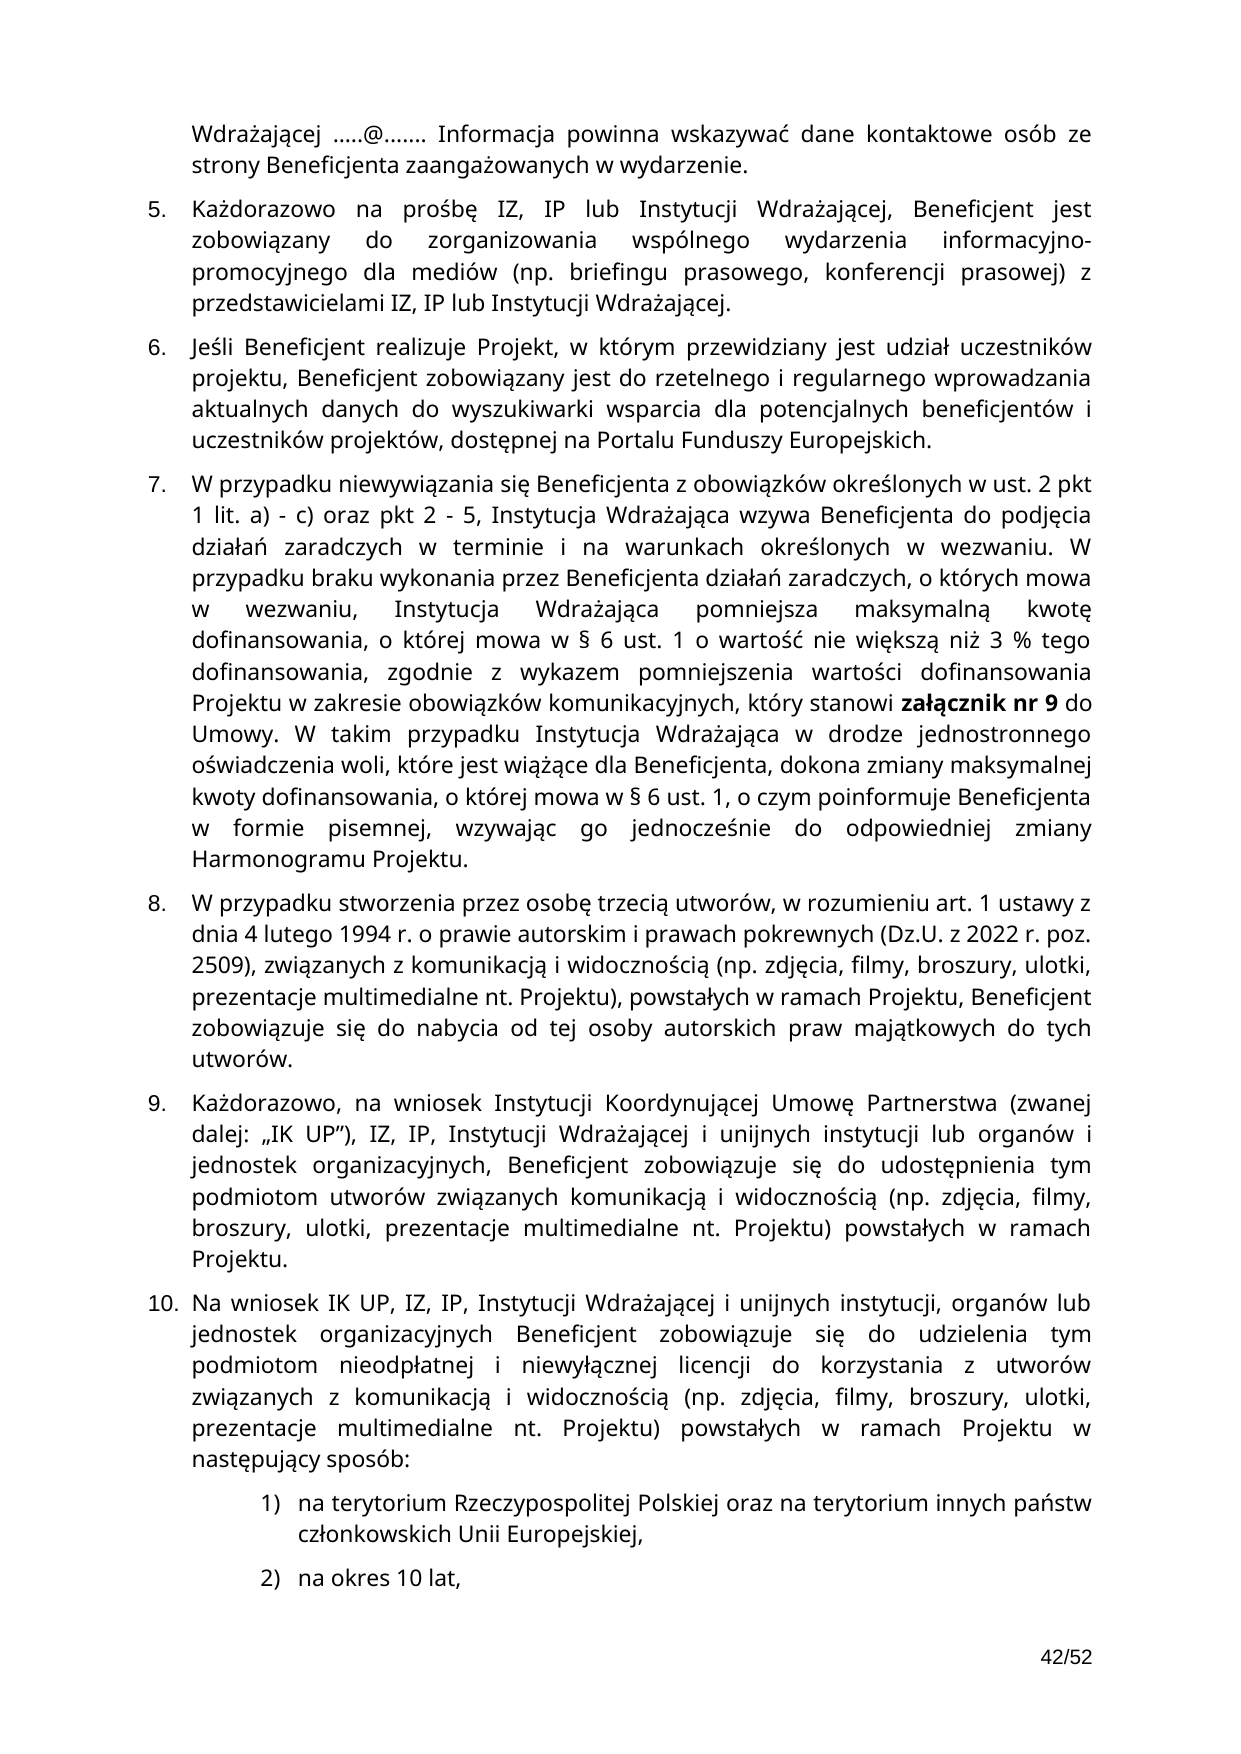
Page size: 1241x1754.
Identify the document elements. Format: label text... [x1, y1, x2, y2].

list Każdorazowo na prośbę IZ, IP lub Instytucji Wdrażającej, Beneficjent jest zobowiązany do zorganizowania wspólnego wydarzenia informacyjno-promocyjnego dla mediów (np. briefingu prasowego, konferencji prasowej) z przedstawicielami IZ, IP lub Instytucji Wdrażającej. [148, 193, 1092, 318]
list W przypadku niewywiązania się Beneficjenta z obowiązków określonych w ust. 2 pkt 1 lit. a) - c) oraz pkt 2 - 5, Instytucja Wdrażająca wzywa Beneficjenta do podjęcia działań zaradczych w terminie i na warunkach określonych w wezwaniu. W przypadku braku wykonania przez Beneficjenta działań zaradczych, o których mowa w wezwaniu, Instytucja Wdrażająca pomniejsza maksymalną kwotę dofinansowania, o której mowa w § 6 ust. 1 o wartość nie większą niż 3 % tego dofinansowania, zgodnie z wykazem pomniejszenia wartości dofinansowania Projektu w zakresie obowiązków komunikacyjnych, który stanowi załącznik nr 9 do Umowy. W takim przypadku Instytucja Wdrażająca w drodze jednostronnego oświadczenia woli, które jest wiążące dla Beneficjenta, dokona zmiany maksymalnej kwoty dofinansowania, o której mowa w § 6 ust. 1, o czym poinformuje Beneficjenta w formie pisemnej, wzywając go jednocześnie do odpowiedniej zmiany Harmonogramu Projektu. [148, 468, 1092, 874]
list na terytorium Rzeczypospolitej Polskiej oraz na terytorium innych państw członkowskich Unii Europejskiej, [260, 1487, 1092, 1549]
list W przypadku stworzenia przez osobę trzecią utworów, w rozumieniu art. 1 ustawy z dnia 4 lutego 1994 r. o prawie autorskim i prawach pokrewnych (Dz.U. z 2022 r. poz. 2509), związanych z komunikacją i widocznością (np. zdjęcia, filmy, broszury, ulotki, prezentacje multimedialne nt. Projektu), powstałych w ramach Projektu, Beneficjent zobowiązuje się do nabycia od tej osoby autorskich praw majątkowych do tych utworów. [148, 887, 1092, 1074]
list Na wniosek IK UP, IZ, IP, Instytucji Wdrażającej i unijnych instytucji, organów lub jednostek organizacyjnych Beneficjent zobowiązuje się do udzielenia tym podmiotom nieodpłatnej i niewyłącznej licencji do korzystania z utworów związanych z komunikacją i widocznością (np. zdjęcia, filmy, broszury, ulotki, prezentacje multimedialne nt. Projektu) powstałych w ramach Projektu w następujący sposób: [148, 1287, 1092, 1474]
list Jeśli Beneficjent realizuje Projekt, w którym przewidziany jest udział uczestników projektu, Beneficjent zobowiązany jest do rzetelnego i regularnego wprowadzania aktualnych danych do wyszukiwarki wsparcia dla potencjalnych beneficjentów i uczestników projektów, dostępnej na Portalu Funduszy Europejskich. [148, 331, 1092, 456]
list na okres 10 lat, [260, 1562, 1092, 1593]
list Każdorazowo, na wniosek Instytucji Koordynującej Umowę Partnerstwa (zwanej dalej: „IK UP”), IZ, IP, Instytucji Wdrażającej i unijnych instytucji lub organów i jednostek organizacyjnych, Beneficjent zobowiązuje się do udostępnienia tym podmiotom utworów związanych komunikacją i widocznością (np. zdjęcia, filmy, broszury, ulotki, prezentacje multimedialne nt. Projektu) powstałych w ramach Projektu. [148, 1087, 1092, 1274]
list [148, 118, 1092, 181]
